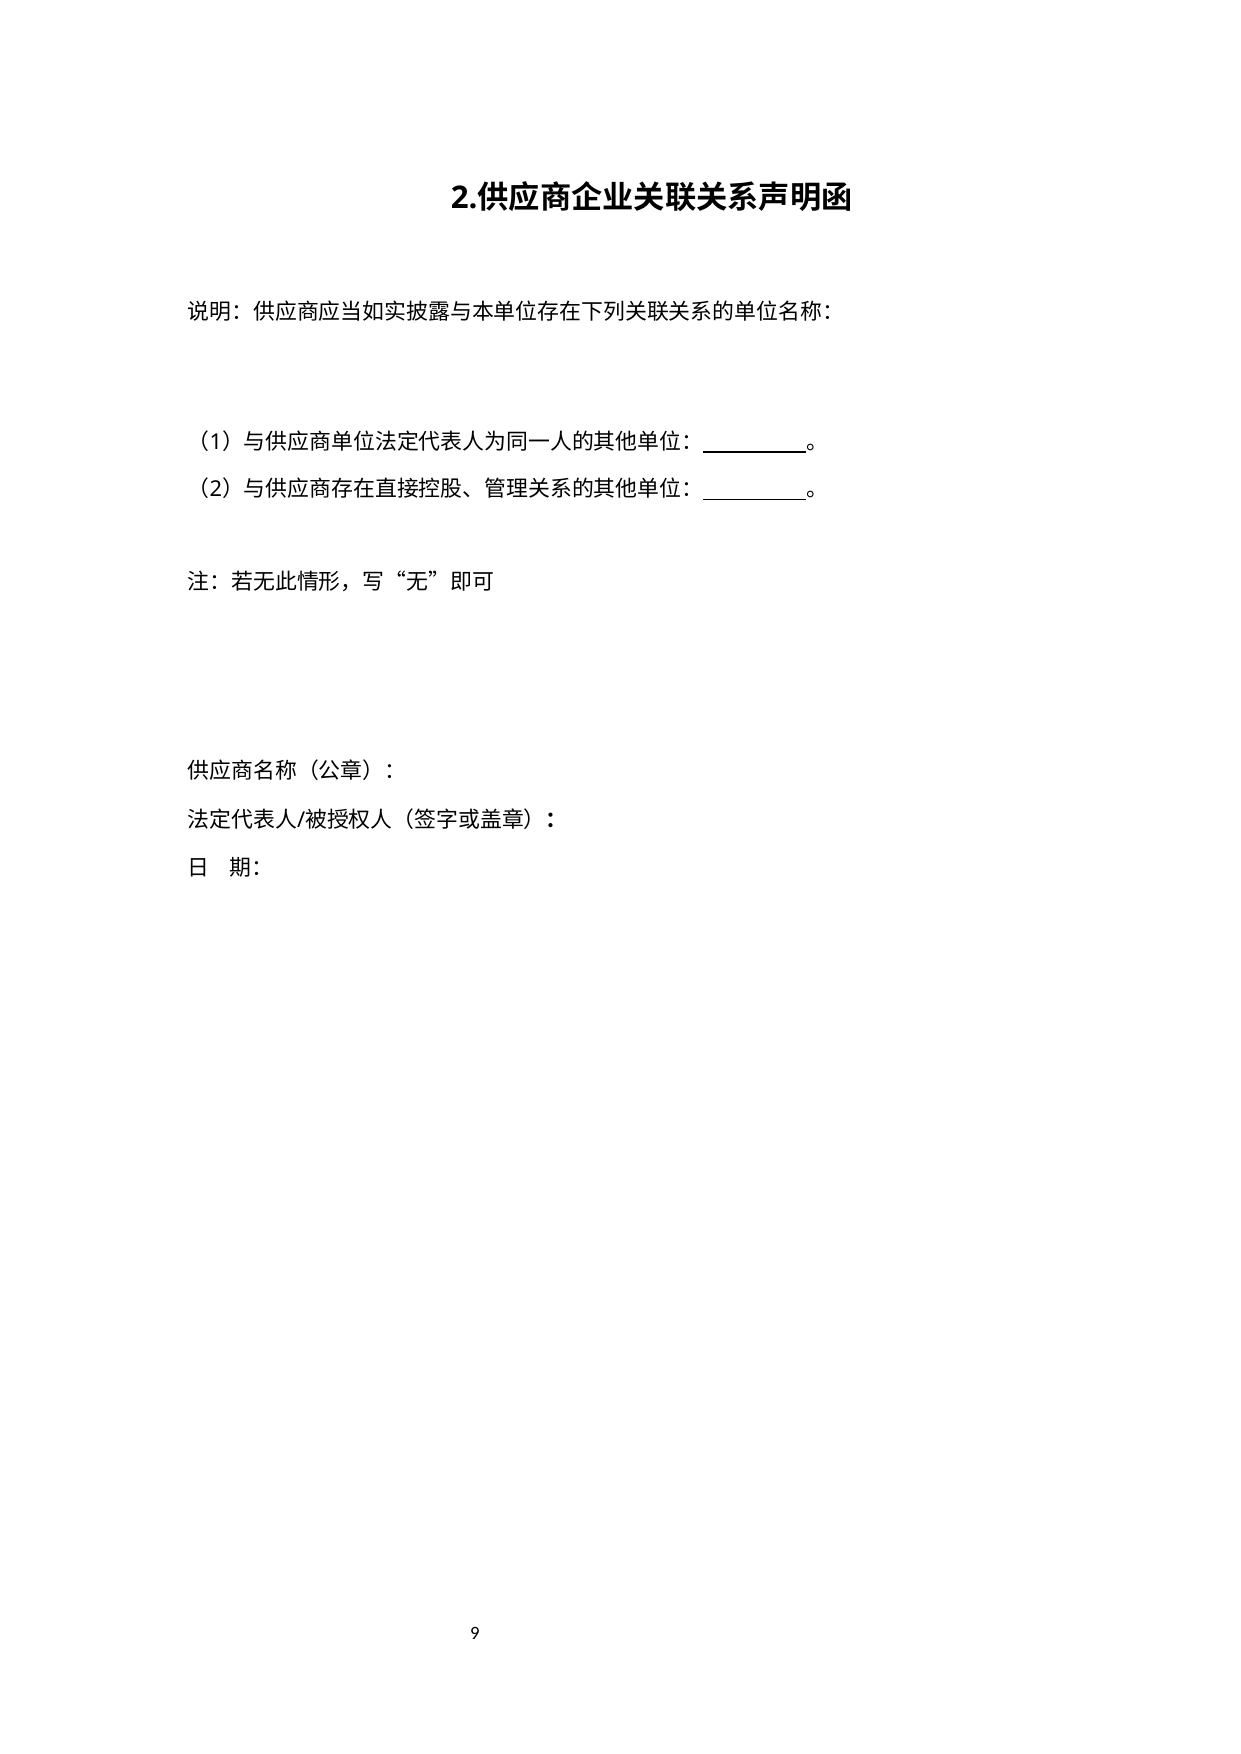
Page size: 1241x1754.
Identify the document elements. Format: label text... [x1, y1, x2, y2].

text 说明：供应商应当如实披露与本单位存在下列关联关系的单位名称： [187, 294, 1053, 326]
text 供应商名称（公章）： [187, 753, 1053, 786]
text （2）与供应商存在直接控股、管理关系的其他单位： 。 [187, 471, 1053, 503]
text 法定代表人/被授权人（签字或盖章）： [187, 801, 1053, 834]
text （1）与供应商单位法定代表人为同一人的其他单位： 。 [187, 424, 1053, 456]
text 注：若无此情形，写“无”即可 [187, 564, 1042, 595]
text 2.供应商企业关联关系声明函 [187, 162, 1053, 227]
text 日 期： [187, 850, 1053, 882]
